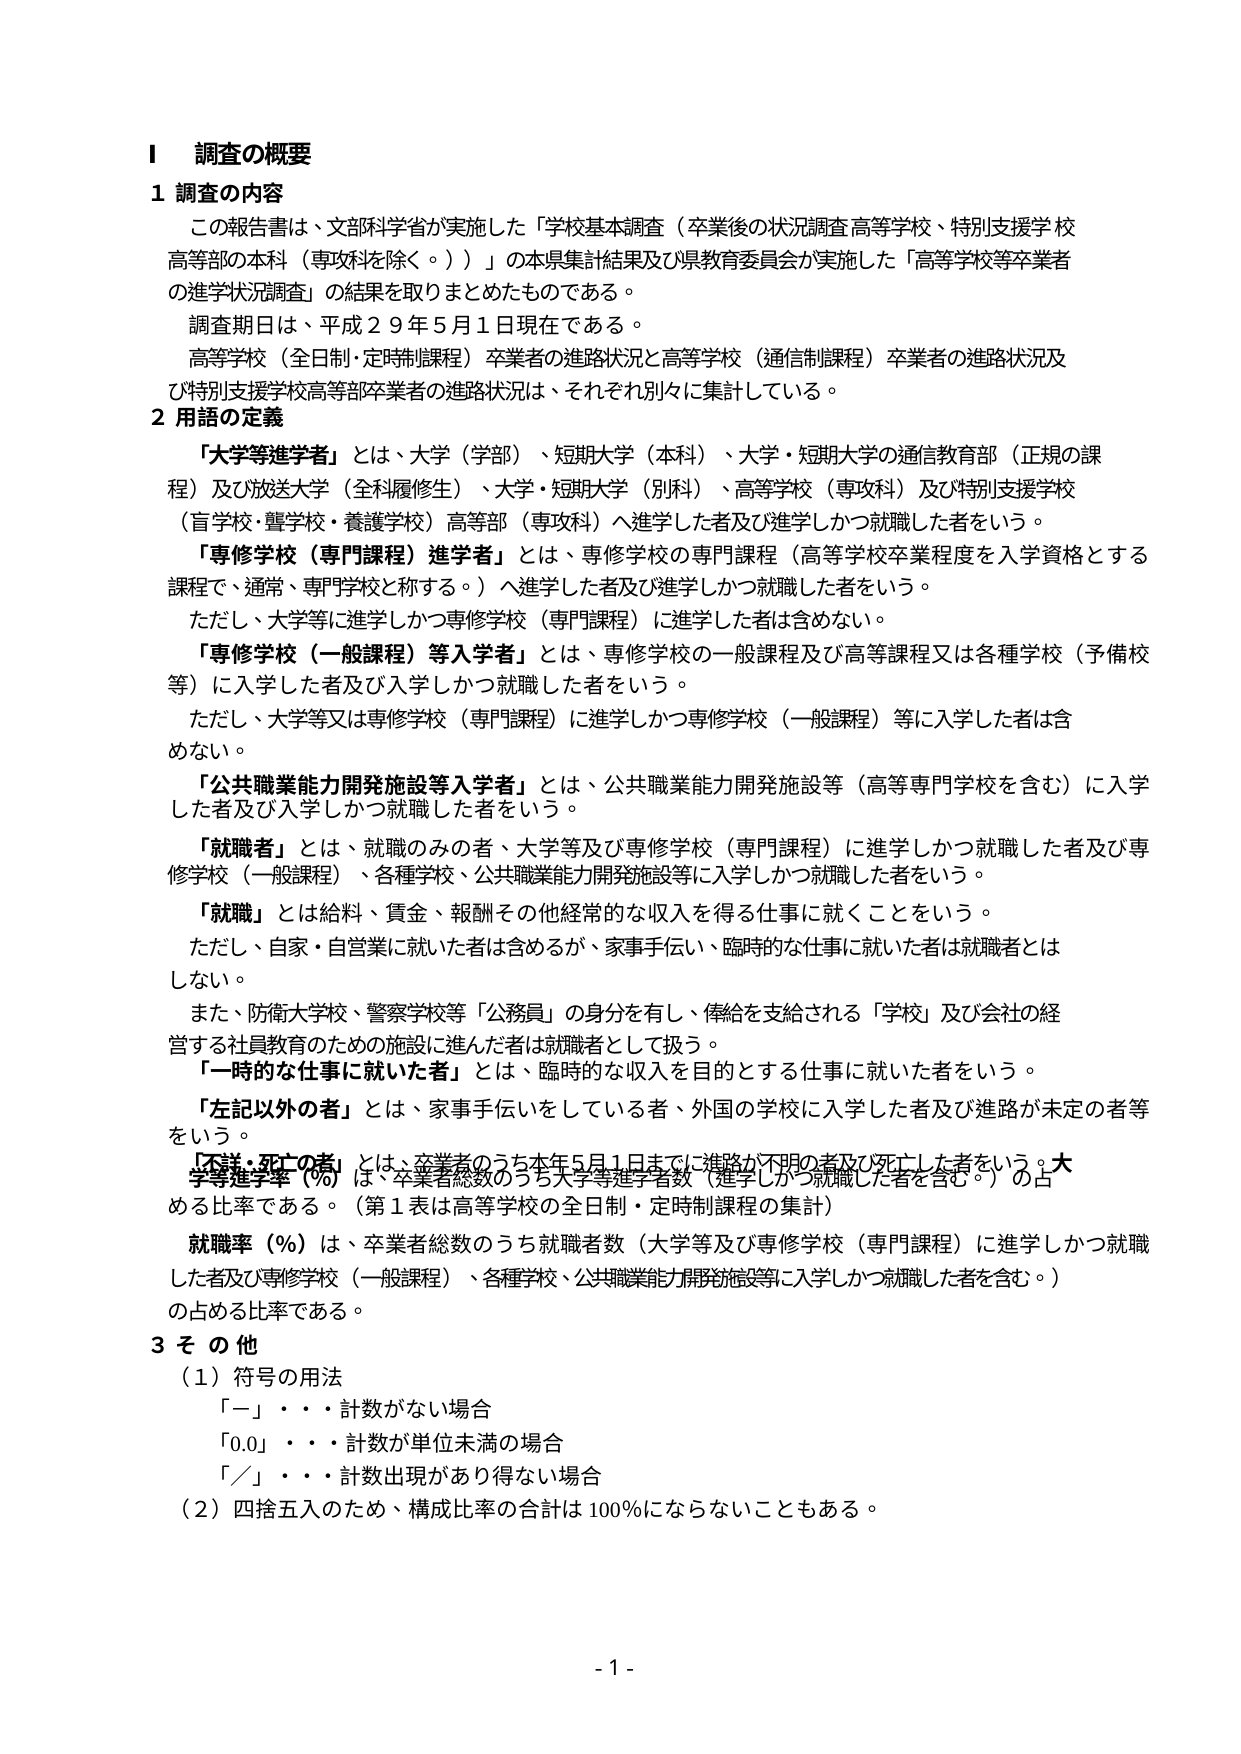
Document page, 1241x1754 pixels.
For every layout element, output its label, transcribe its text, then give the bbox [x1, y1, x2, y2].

text 「／」・・・計数出現があり得ない場合 [208, 1461, 1240, 1491]
text 「－」・・・計数がない場合 [208, 1394, 1240, 1424]
text 「一時的な仕事に就いた者」とは、臨時的な収入を目的とする仕事に就いた者をいう。 [188, 1063, 1240, 1084]
text 修学校（一般課程）、各種学校、公共職業能力開発施設等に入学しかつ就職した者をいう。 [168, 867, 1240, 887]
text 「不詳・死亡の者」とは、卒業者のうち本年５月１日までに進路が不明の者及び死亡した者をいう。大学等進学率（％）は、卒業者総数のうち大学等進学者数（進学しかつ就職した者を含む。）の占 [183, 1156, 1076, 1193]
subtitle ３ そ の 他 [148, 1329, 1240, 1359]
text この報告書は、文部科学省が実施した「学校基本調査（卒業後の状況調査 高等学校、特別支援学校高等部の本科（専攻科を除く。））」の本県集計結果及び県教育委員会が実施した「高等学校等卒業者の進学状況調査」の結果を取りまとめたものである。 [168, 212, 1076, 307]
text 「大学等進学者」とは、大学（学部）、短期大学（本科）、大学・短期大学の通信教育部（正規の課 [188, 430, 1240, 472]
text （２）四捨五入のため、構成比率の合計は100％にならないこともある。 [168, 1494, 1240, 1523]
text 「0.0」・・・計数が単位未満の場合 [208, 1427, 1240, 1457]
text 「専修学校（一般課程）等入学者」とは、専修学校の一般課程及び高等課程又は各種学校（予備校 [188, 638, 1240, 668]
text 等）に入学した者及び入学しかつ就職した者をいう。 [168, 670, 1240, 700]
text 「公共職業能力開発施設等入学者」とは、公共職業能力開発施設等（高等専門学校を含む）に入学 [188, 769, 1240, 799]
text した者及び入学しかつ就職した者をいう。 [168, 802, 1240, 822]
text をいう。 [168, 1128, 1240, 1149]
text 程）及び放送大学（全科履修生）、大学・短期大学（別科）、高等学校（専攻科）及び特別支援学校（盲学校･聾学校・養護学校）高等部（専攻科）へ進学した者及び進学しかつ就職した者をいう。 [168, 474, 1076, 537]
subtitle ２ 用語の定義 [148, 409, 1240, 430]
subtitle Ⅰ 調査の概要 [148, 142, 1240, 169]
text 高等学校（全日制･定時制課程）卒業者の進路状況と高等学校（通信制課程）卒業者の進路状況及び特別支援学校高等部卒業者の進路状況は、それぞれ別々に集計している。 [168, 343, 1074, 406]
subtitle １ 調査の内容 [148, 169, 1240, 210]
text 「就職」とは給料、賃金、報酬その他経常的な収入を得る仕事に就くことをいう。 [188, 887, 1240, 930]
text また、防衛大学校、警察学校等「公務員」の身分を有し、俸給を支給される「学校」及び会社の経営する社員教育のための施設に進んだ者は就職者として扱う。 [168, 998, 1074, 1060]
text ただし、自家・自営業に就いた者は含めるが、家事手伝い、臨時的な仕事に就いた者は就職者とはしない。 [168, 932, 1074, 994]
text した者及び専修学校（一般課程）、各種学校、公共職業能力開発施設等に入学しかつ就職した者を含む。） の占める比率である。 [168, 1263, 1086, 1326]
text 課程で、通常、専門学校と称する。）へ進学した者及び進学しかつ就職した者をいう。ただし、大学等に進学しかつ専修学校（専門課程）に進学した者は含めない。 [168, 572, 943, 635]
text 「左記以外の者」とは、家事手伝いをしている者、外国の学校に入学した者及び進路が未定の者等 [188, 1084, 1240, 1126]
text 「就職者」とは、就職のみの者、大学等及び専修学校（専門課程）に進学しかつ就職した者及び専 [188, 822, 1240, 865]
text める比率である。（第１表は高等学校の全日制・定時制課程の集計） [168, 1198, 1240, 1218]
text ただし、大学等又は専修学校（専門課程）に進学しかつ専修学校（一般課程）等に入学した者は含めない。 [168, 703, 1074, 766]
text 調査期日は、平成２９年５月１日現在である。 [188, 310, 1240, 340]
text （１）符号の用法 [168, 1362, 1240, 1391]
text 「専修学校（専門課程）進学者」とは、専修学校の専門課程（高等学校卒業程度を入学資格とする [188, 539, 1240, 570]
text 就職率（％）は、卒業者総数のうち就職者数（大学等及び専修学校（専門課程）に進学しかつ就職 [188, 1218, 1240, 1261]
